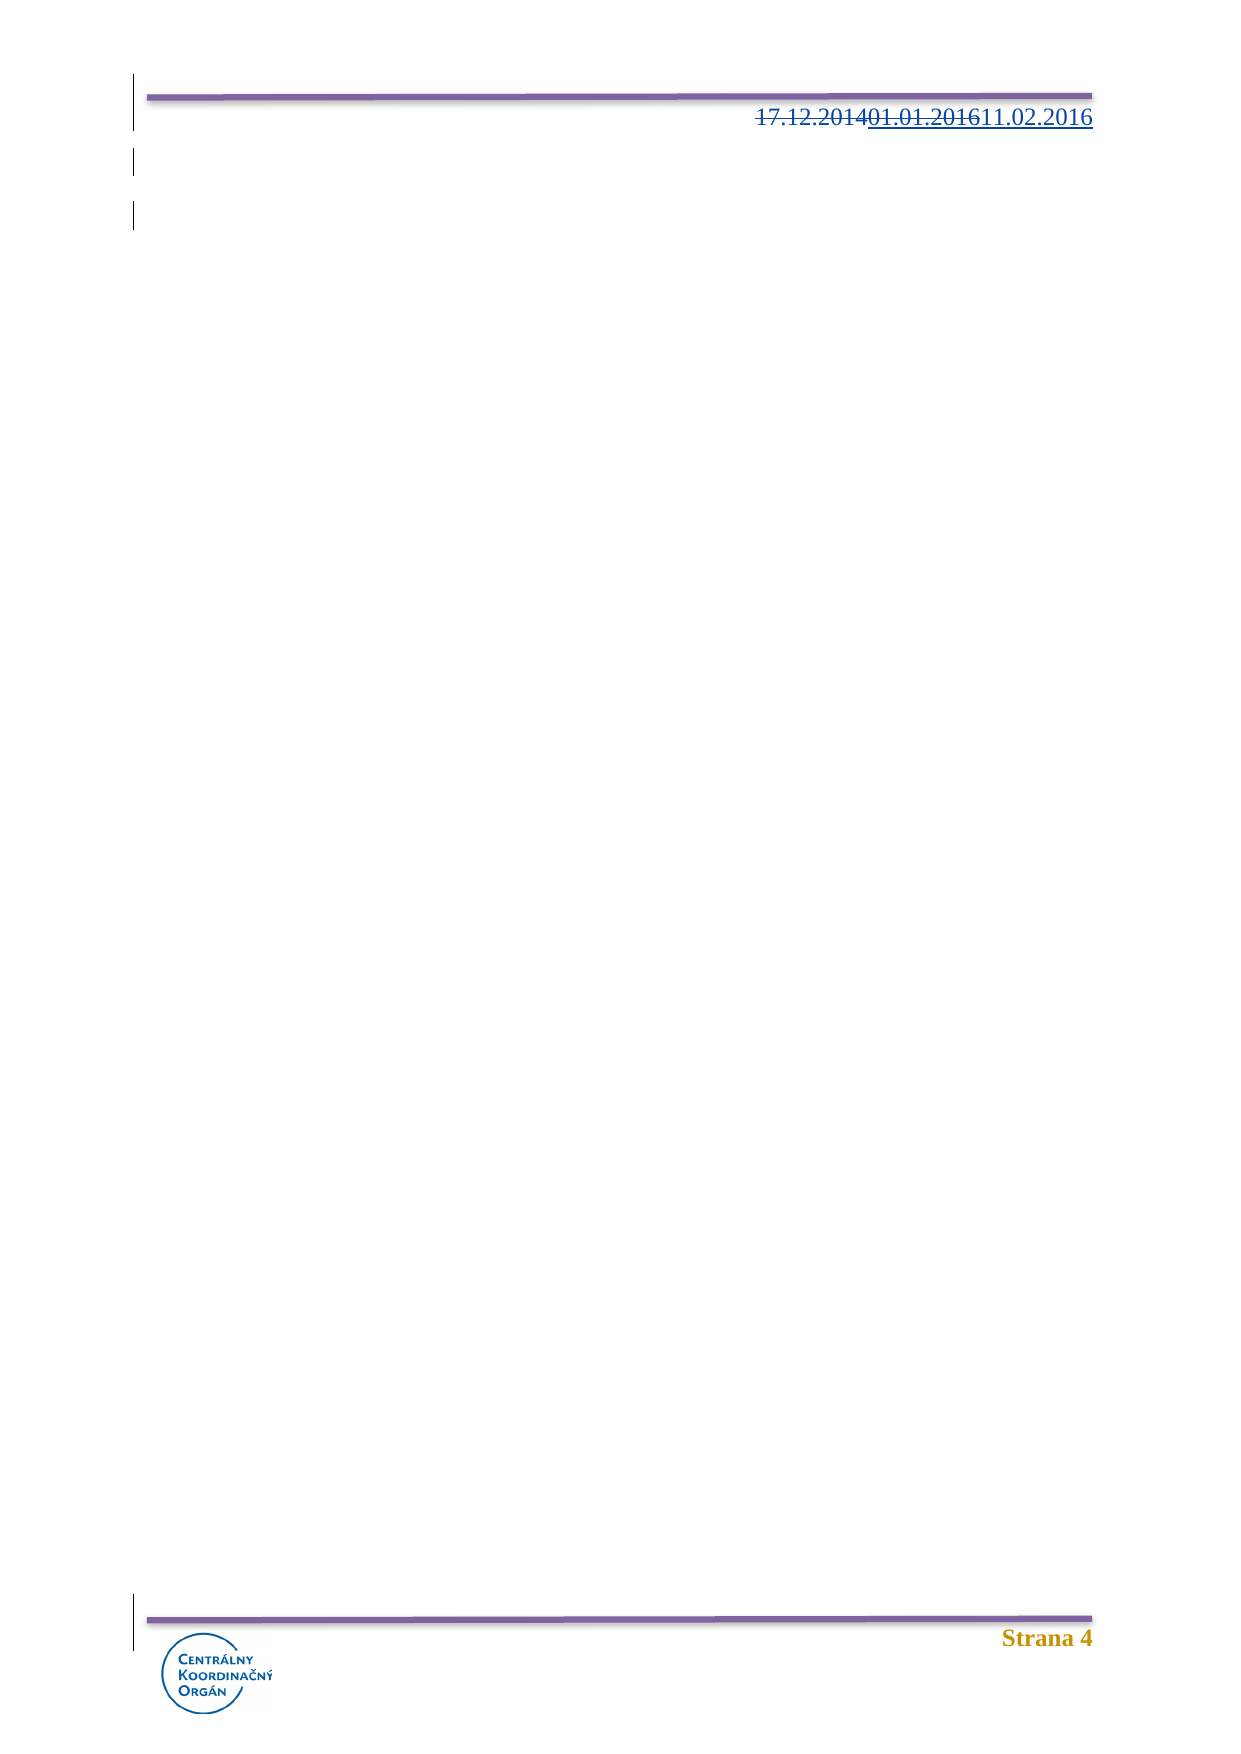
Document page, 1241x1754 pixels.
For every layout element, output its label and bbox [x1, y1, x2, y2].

picture [159, 1631, 272, 1713]
